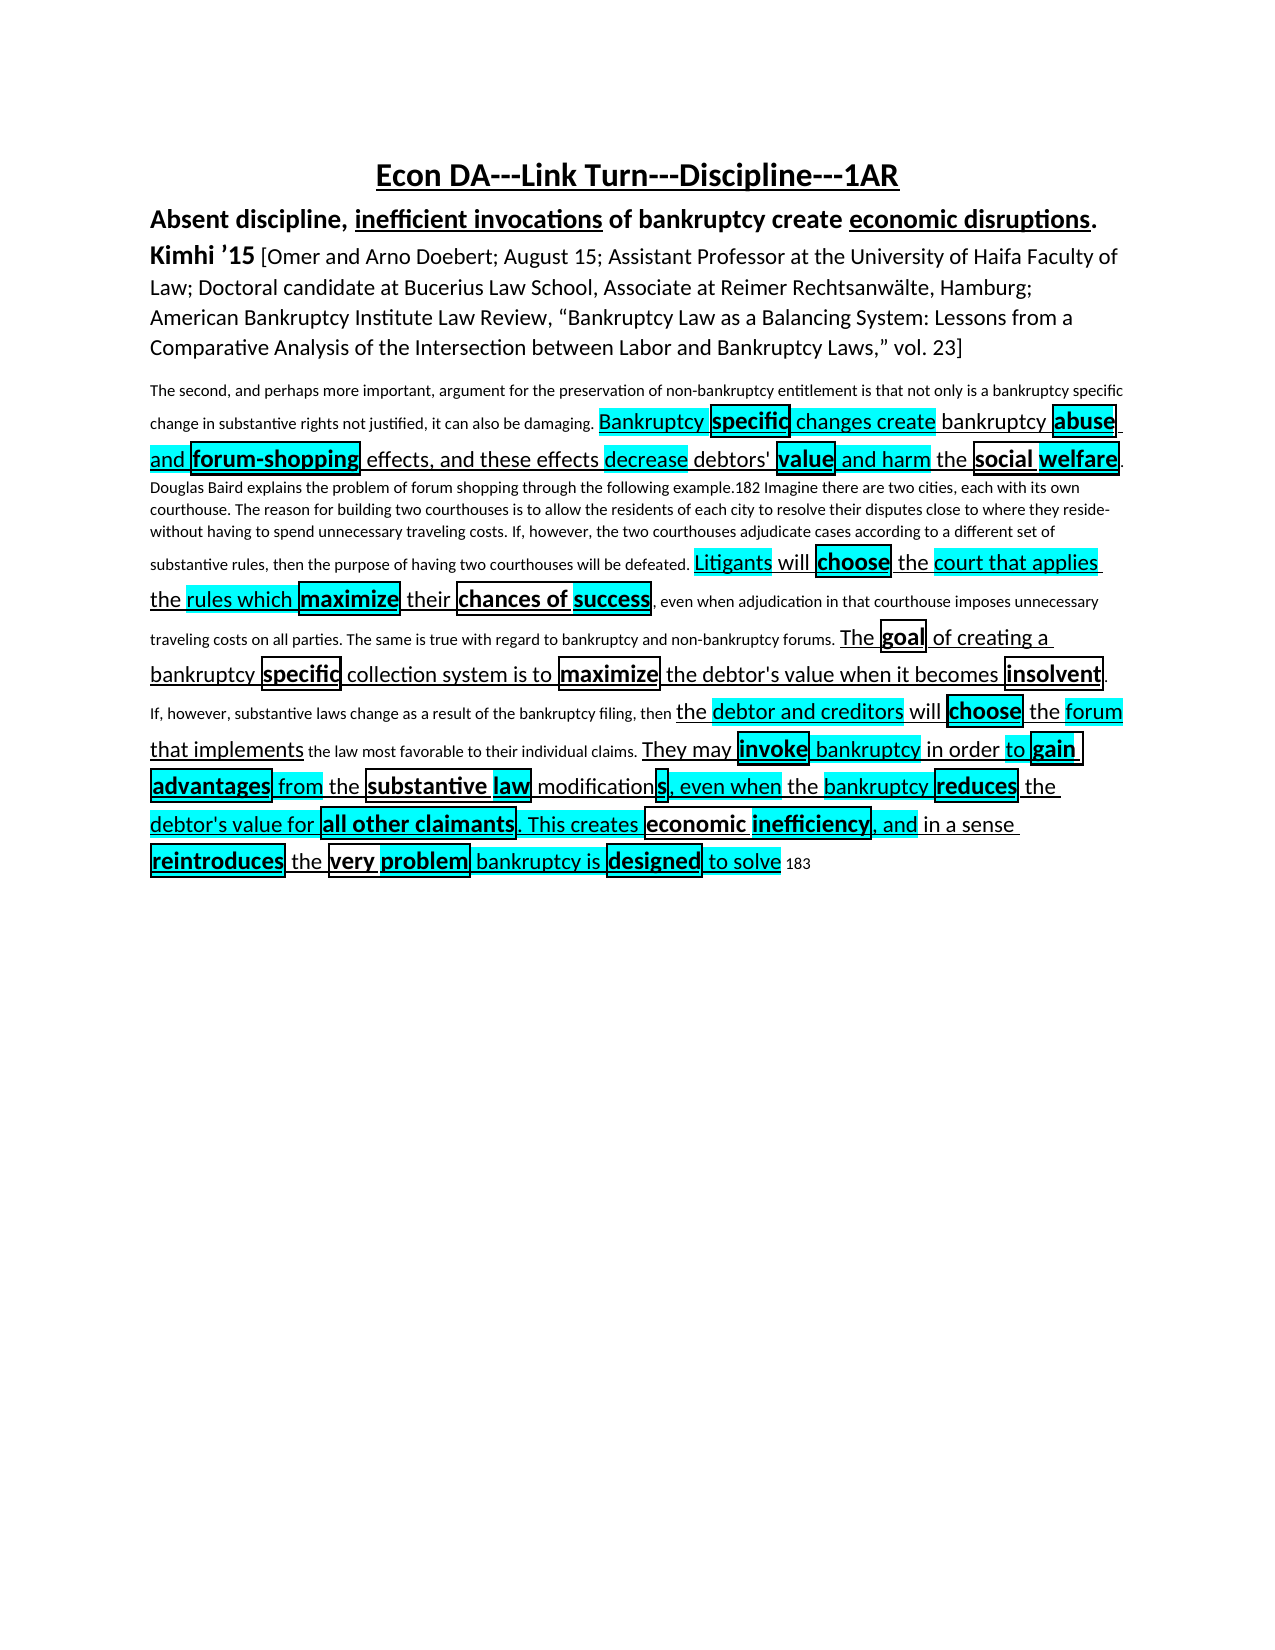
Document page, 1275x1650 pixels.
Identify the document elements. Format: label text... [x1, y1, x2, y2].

text The second, and perhaps more important, argument for the preservation of non-bankruptcy entitlement is that not only is a bankruptcy specific change in substantive rights not justified, it can also be damaging. Bankruptcy specific changes create bankruptcy abuse and forum-shopping effects, and these effects decrease debtors' value and harm the social welfare. Douglas Baird explains the problem of forum shopping through the following example.182 Imagine there are two cities, each with its own courthouse. The reason for building two courthouses is to allow the residents of each city to resolve their disputes close to where they reside-without having to spend unnecessary traveling costs. If, however, the two courthouses adjudicate cases according to a different set of substantive rules, then the purpose of having two courthouses will be defeated. Litigants will choose the court that applies the rules which maximize their chances of success, even when adjudication in that courthouse imposes unnecessary traveling costs on all parties. The same is true with regard to bankruptcy and non-bankruptcy forums. The goal of creating a bankruptcy specific collection system is to maximize the debtor's value when it becomes insolvent. If, however, substantive laws change as a result of the bankruptcy filing, then the debtor and creditors will choose the forum that implements the law most favorable to their individual claims. They may invoke bankruptcy in order to gain advantages from the substantive law modifications, even when the bankruptcy reduces the debtor's value for all other claimants. This creates economic inefficiency, and in a sense reintroduces the very problem bankruptcy is designed to solve 183 [150, 380, 1125, 878]
subtitle Absent discipline, inefficient invocations of bankruptcy create economic disruptions. [150, 202, 1125, 235]
subtitle Econ DA---Link Turn---Discipline---1AR [150, 154, 1125, 195]
text Kimhi ’15 [Omer and Arno Doebert; August 15; Assistant Professor at the University of Haifa Faculty of Law; Doctoral candidate at Bucerius Law School, Associate at Reimer Rechtsanwälte, Hamburg; American Bankruptcy Institute Law Review, “Bankruptcy Law as a Balancing System: Lessons from a Comparative Analysis of the Intersection between Labor and Bankruptcy Laws,” vol. 23] [150, 238, 1125, 362]
